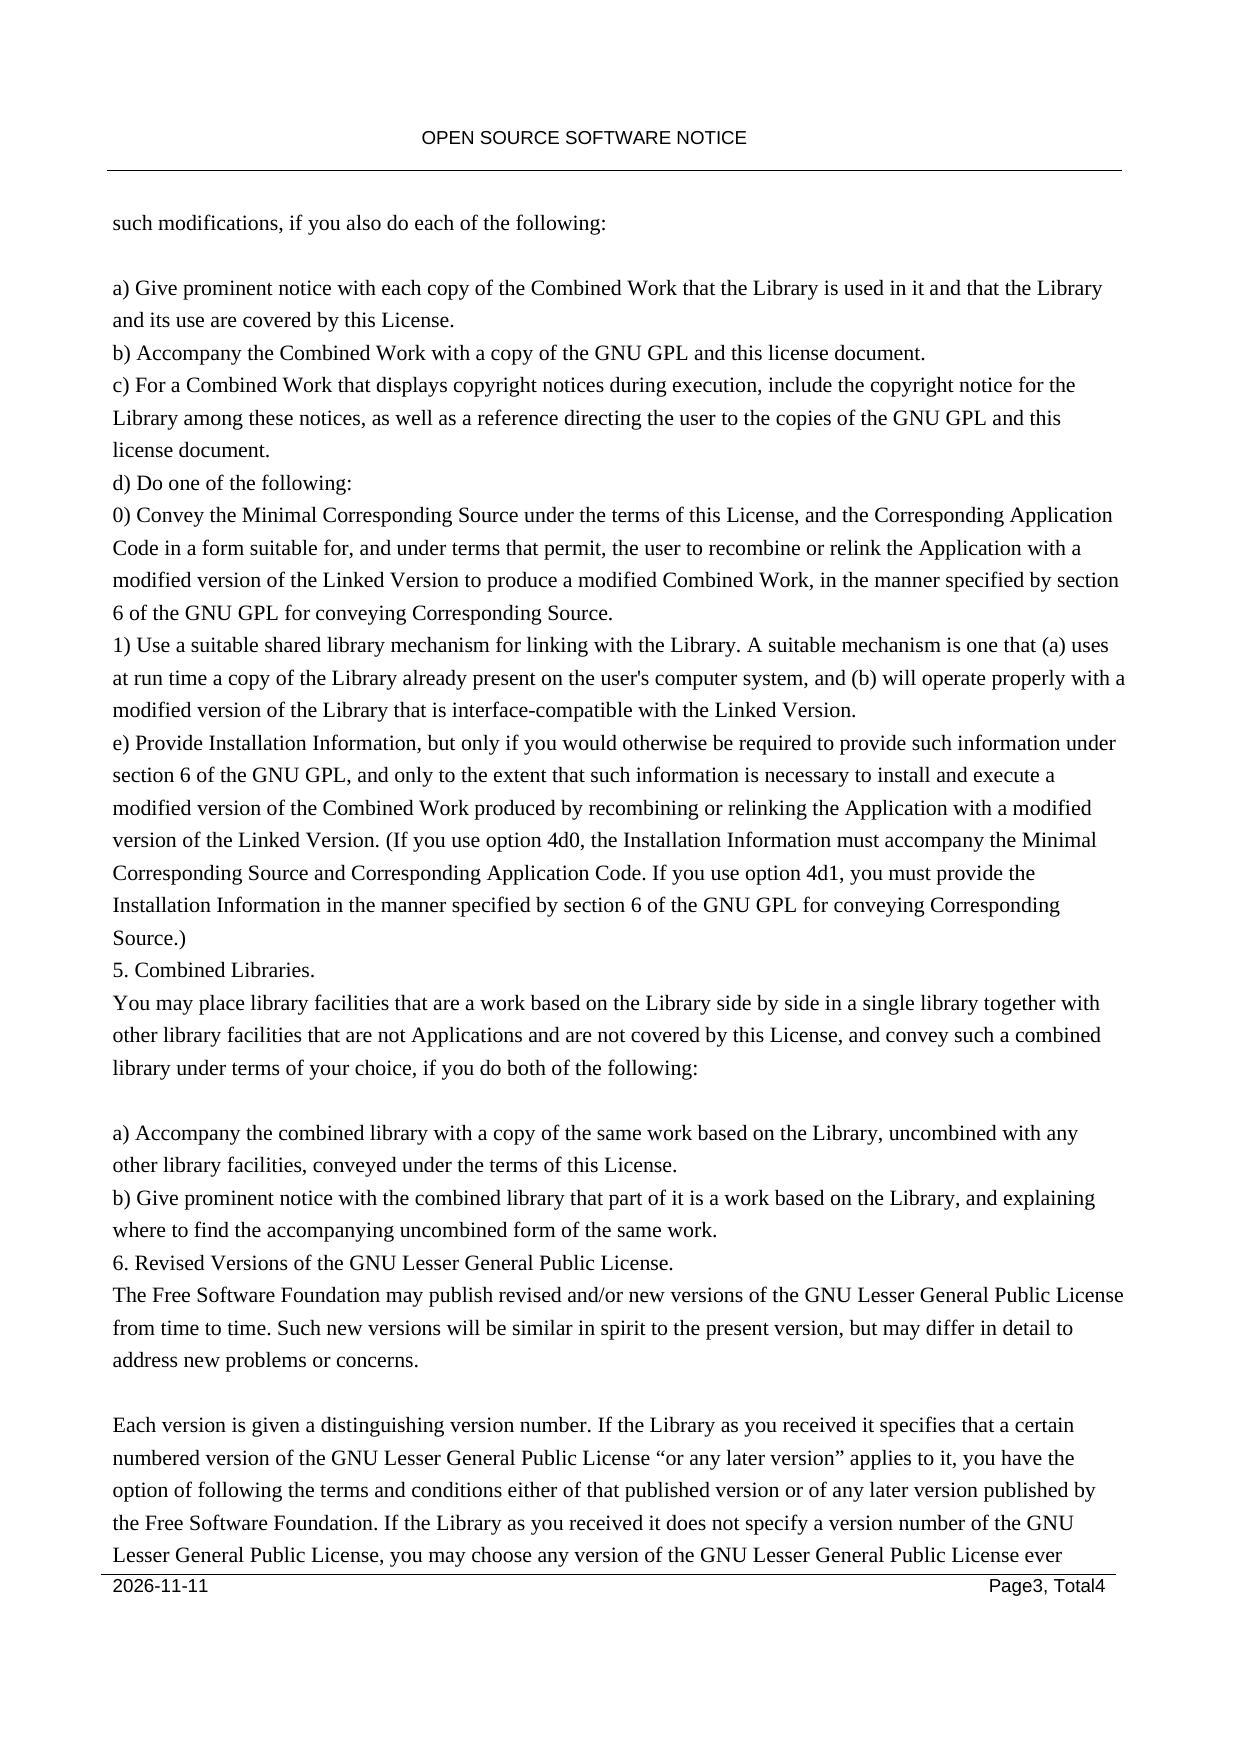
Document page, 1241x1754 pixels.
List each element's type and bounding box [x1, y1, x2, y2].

text [112, 206, 1128, 1571]
